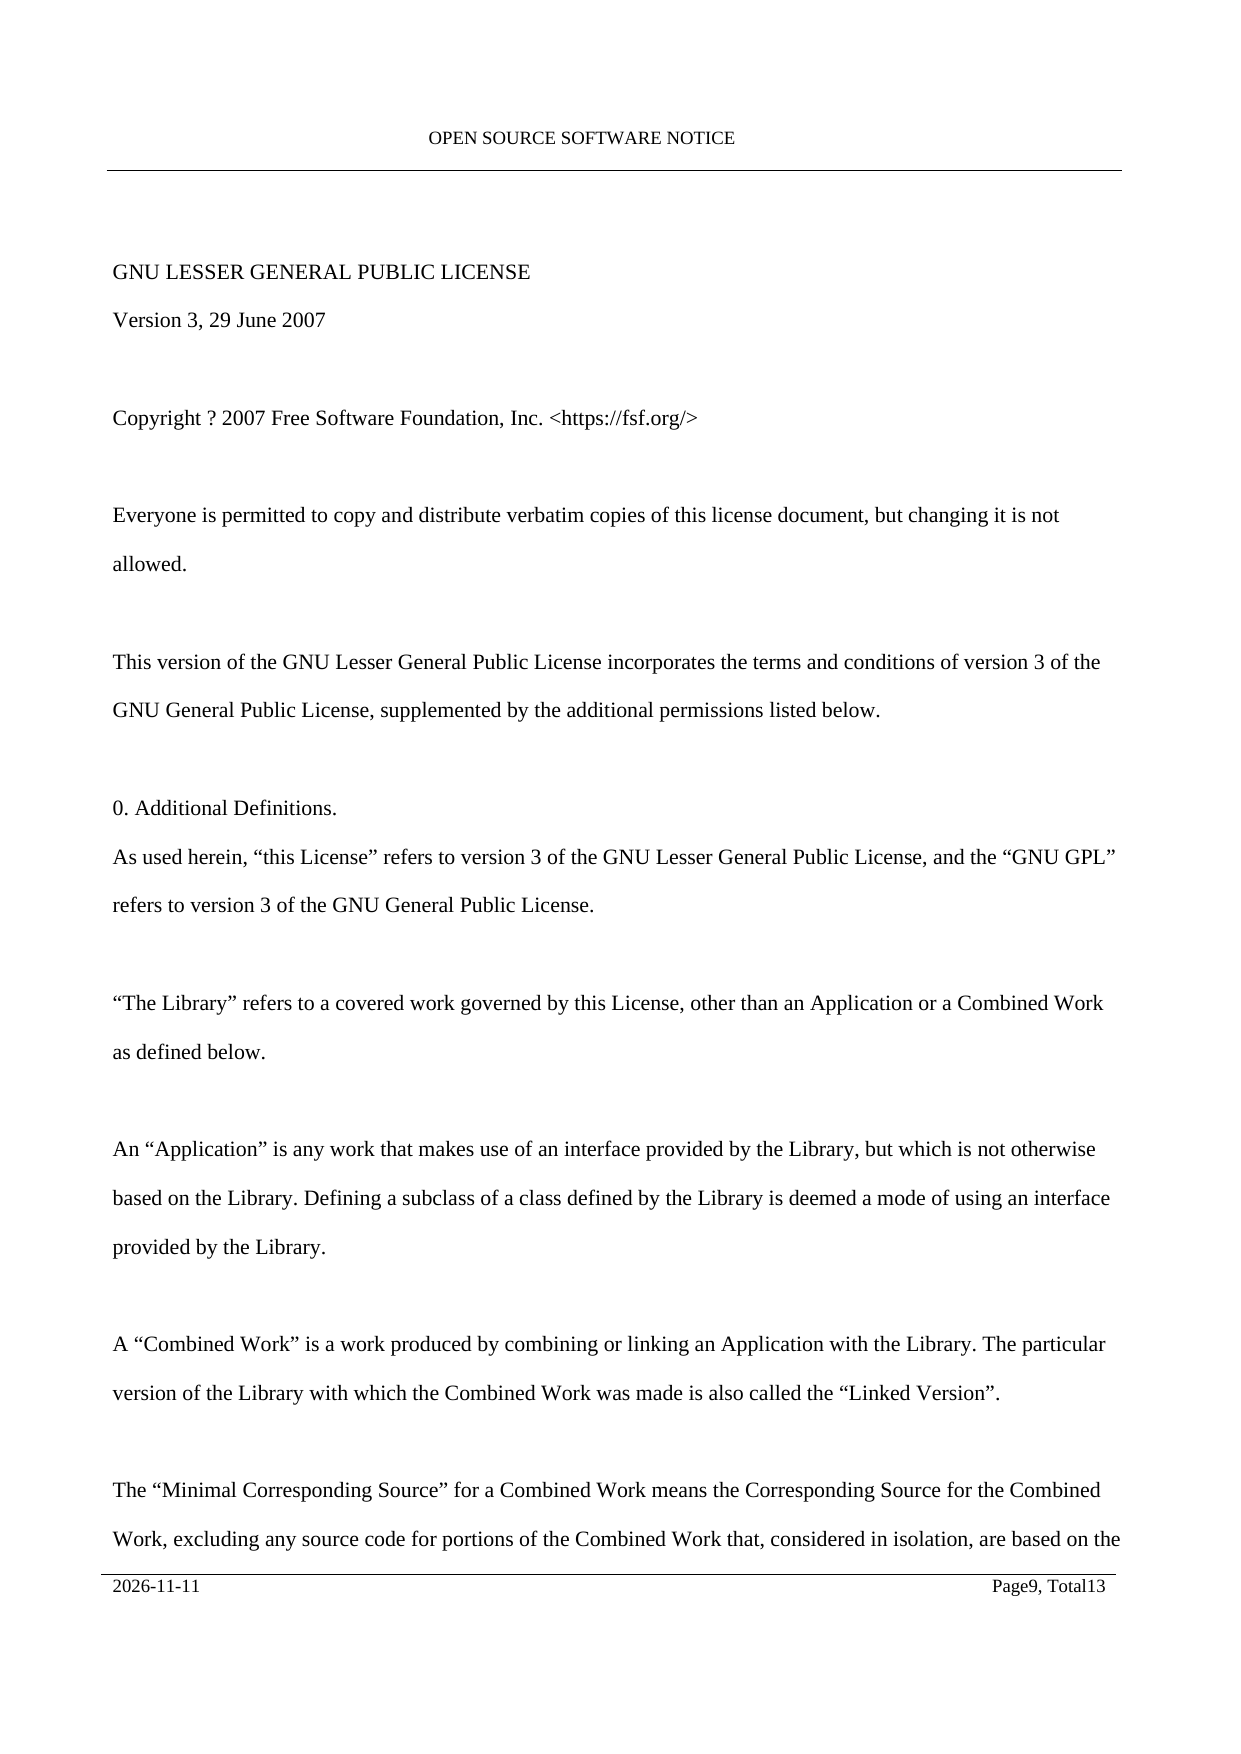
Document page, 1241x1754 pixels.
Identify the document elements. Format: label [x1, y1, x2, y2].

text [112, 206, 1128, 1555]
